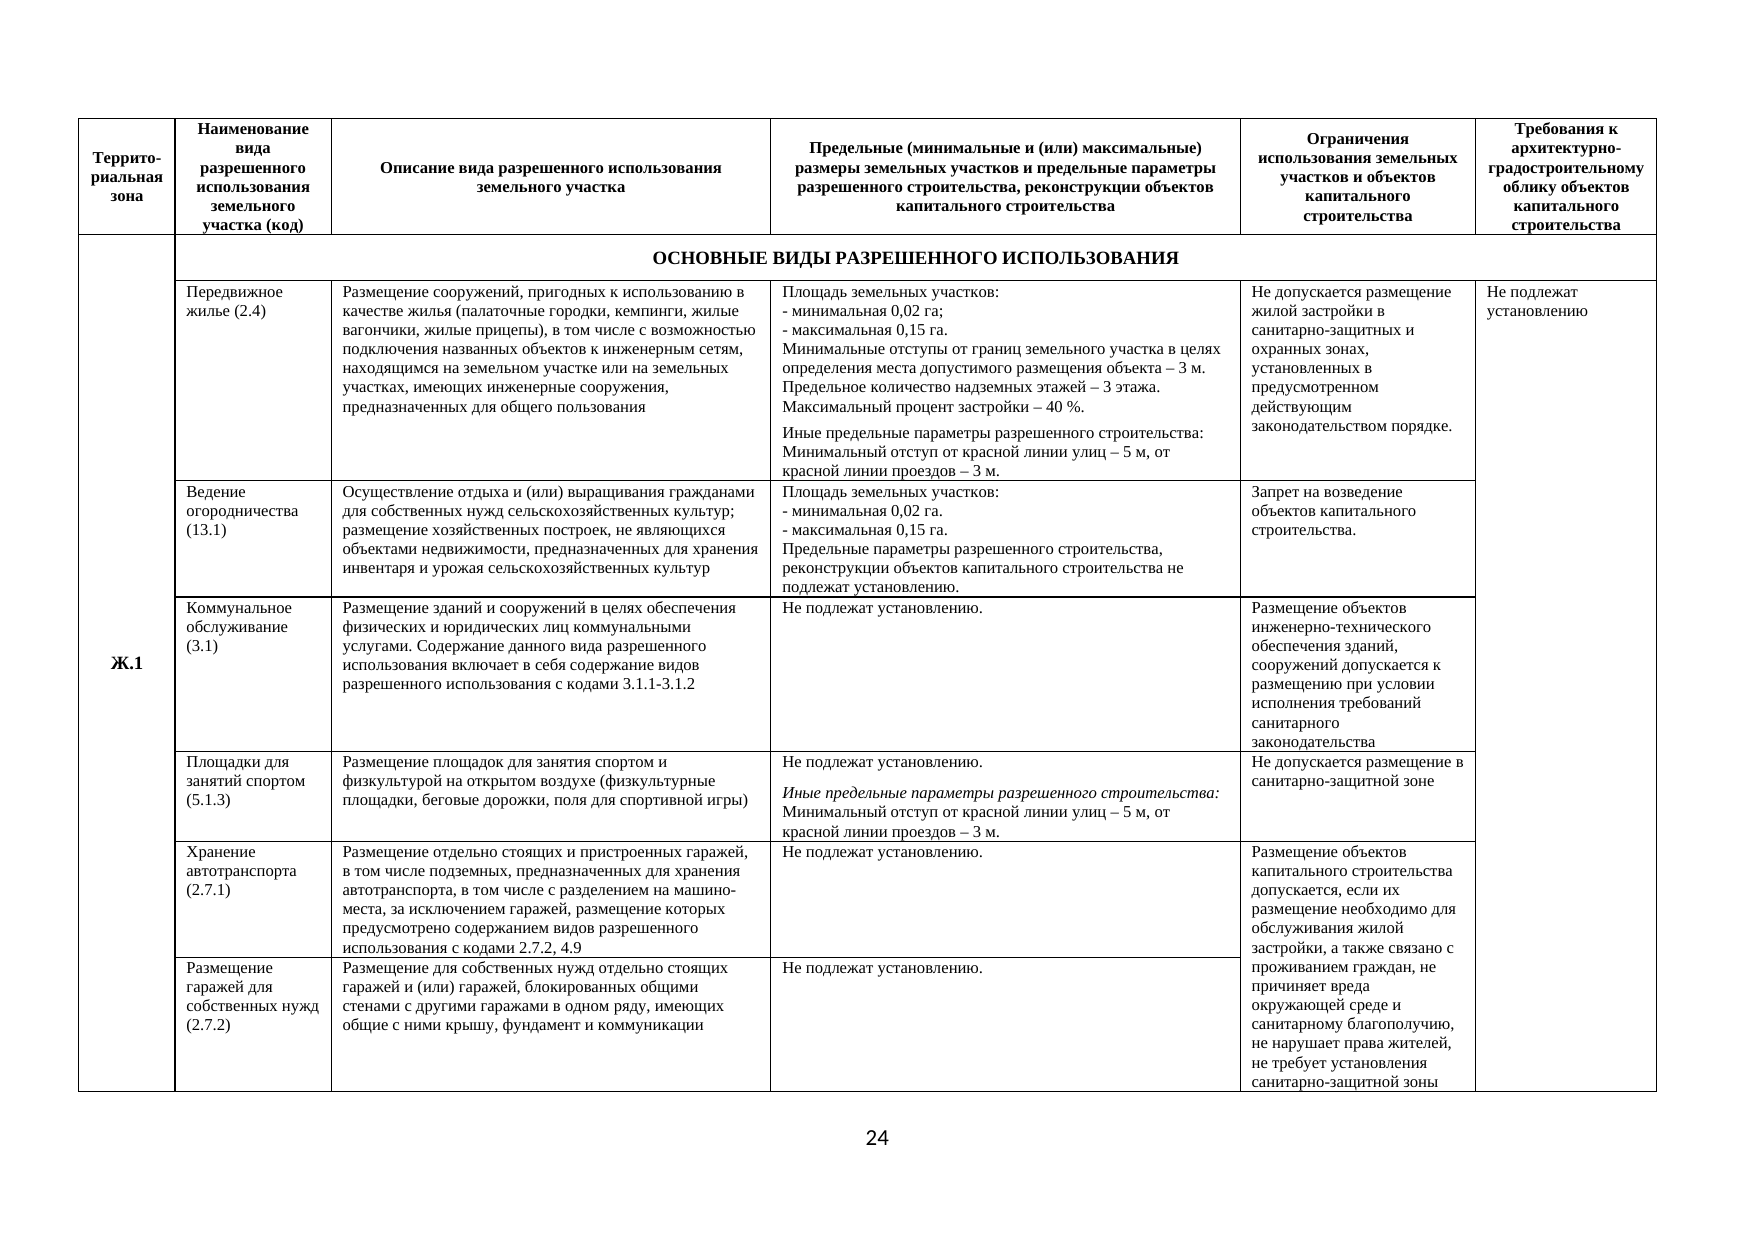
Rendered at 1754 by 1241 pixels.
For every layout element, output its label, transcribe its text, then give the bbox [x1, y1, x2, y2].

table_cell ОСНОВНЫЕ ВИДЫ РАЗРЕШЕННОГО ИСПОЛЬЗОВАНИЯ [176, 235, 1656, 280]
table_cell Размещение для собственных нужд отдельно стоящих гаражей и (или) гаражей, блокированных общими стенами с другими гаражами в одном ряду, имеющих общие с ними крышу, фундамент и коммуникации [332, 958, 770, 1091]
table_cell Не подлежат установлению. [771, 958, 1240, 1091]
table_cell Не подлежат установлению [1476, 281, 1656, 1091]
table_cell Не подлежат установлению. Иные предельные параметры разрешенного строительства: Минимальный отступ от красной линии улиц – 5 м, от красной линии проездов – 3 м. [771, 752, 1240, 841]
table_cell Передвижное жилье (2.4) [176, 281, 331, 480]
table_cell Размещение площадок для занятия спортом и физкультурой на открытом воздухе (физкультурные площадки, беговые дорожки, поля для спортивной игры) [332, 752, 770, 841]
table_header Ограничения использования земельных участков и объектов капитального строительства [1241, 119, 1475, 234]
table_cell Размещение гаражей для собственных нужд (2.7.2) [176, 958, 331, 1091]
table_header Требования к архитектурно-градостроительному облику объектов капитального строительства [1476, 119, 1656, 234]
table_cell Площадки для занятий спортом (5.1.3) [176, 752, 331, 841]
table_cell Размещение зданий и сооружений в целях обеспечения физических и юридических лиц коммунальными услугами. Содержание данного вида разрешенного использования включает в себя содержание видов разрешенного использования с кодами 3.1.1-3.1.2 [332, 598, 770, 751]
table_cell Коммунальное обслуживание (3.1) [176, 598, 331, 751]
table_header Террито-риальная зона [79, 119, 174, 234]
table_cell Ж.1 [79, 235, 174, 1091]
table_cell Размещение объектов инженерно-технического обеспечения зданий, сооружений допускается к размещению при условии исполнения требований санитарного законодательства [1241, 598, 1475, 751]
table_header Предельные (минимальные и (или) максимальные) размеры земельных участков и предельные параметры разрешенного строительства, реконструкции объектов капитального строительства [771, 119, 1240, 234]
table_cell Запрет на возведение объектов капитального строительства. [1241, 481, 1475, 596]
table_cell Ведение огородничества (13.1) [176, 481, 331, 596]
table_cell Осуществление отдыха и (или) выращивания гражданами для собственных нужд сельскохозяйственных культур; размещение хозяйственных построек, не являющихся объектами недвижимости, предназначенных для хранения инвентаря и урожая сельскохозяйственных культур [332, 481, 770, 596]
table_cell Не подлежат установлению. [771, 598, 1240, 751]
table_cell Размещение сооружений, пригодных к использованию в качестве жилья (палаточные городки, кемпинги, жилые вагончики, жилые прицепы), в том числе с возможностью подключения названных объектов к инженерным сетям, находящимся на земельном участке или на земельных участках, имеющих инженерные сооружения, предназначенных для общего пользования [332, 281, 770, 480]
table_cell Хранение автотранспорта (2.7.1) [176, 842, 331, 957]
table_cell Размещение отдельно стоящих и пристроенных гаражей, в том числе подземных, предназначенных для хранения автотранспорта, в том числе с разделением на машино-места, за исключением гаражей, размещение которых предусмотрено содержанием видов разрешенного использования с кодами 2.7.2, 4.9 [332, 842, 770, 957]
table_cell Не подлежат установлению. [771, 842, 1240, 957]
table_cell Не допускается размещение в санитарно-защитной зоне [1241, 752, 1475, 841]
table_header Описание вида разрешенного использования земельного участка [332, 119, 770, 234]
table_header Наименование вида разрешенного использования земельного участка (код) [176, 119, 331, 234]
table_cell Площадь земельных участков: - минимальная 0,02 га. - максимальная 0,15 га. Предельные параметры разрешенного строительства, реконструкции объектов капитального строительства не подлежат установлению. [771, 481, 1240, 596]
table_cell Площадь земельных участков: - минимальная 0,02 га; - максимальная 0,15 га. Минимальные отступы от границ земельного участка в целях определения места допустимого размещения объекта – 3 м. Предельное количество надземных этажей – 3 этажа. Максимальный процент застройки – 40 %. Иные предельные параметры разрешенного строительства: Минимальный отступ от красной линии улиц – 5 м, от красной линии проездов – 3 м. [771, 281, 1240, 480]
